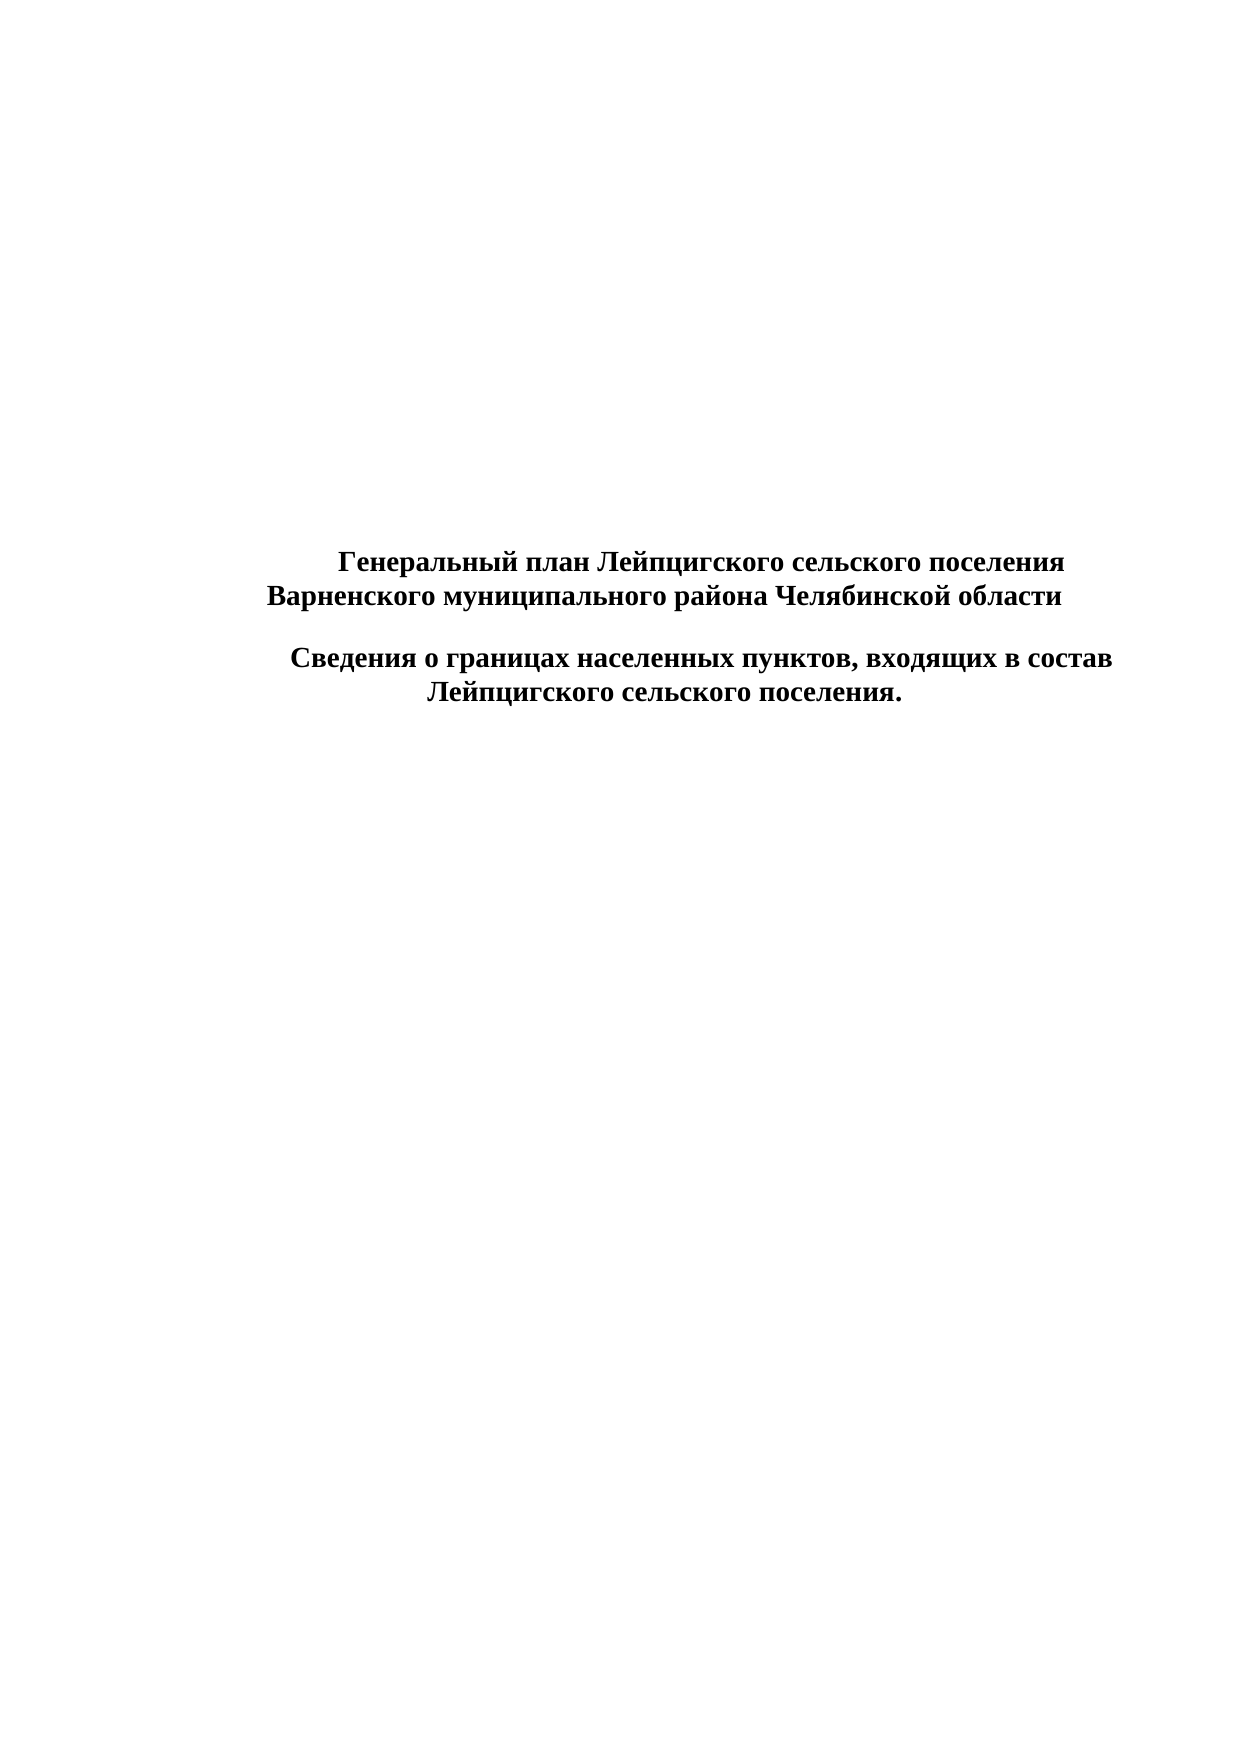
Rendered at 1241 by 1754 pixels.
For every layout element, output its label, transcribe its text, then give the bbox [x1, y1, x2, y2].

subtitle Сведения о границах населенных пунктов, входящих в состав Лейпцигского сельского поселения. [177, 640, 1152, 707]
subtitle Генеральный план Лейпцигского сельского поселения Варненского муниципального района Челябинской области [177, 544, 1152, 612]
